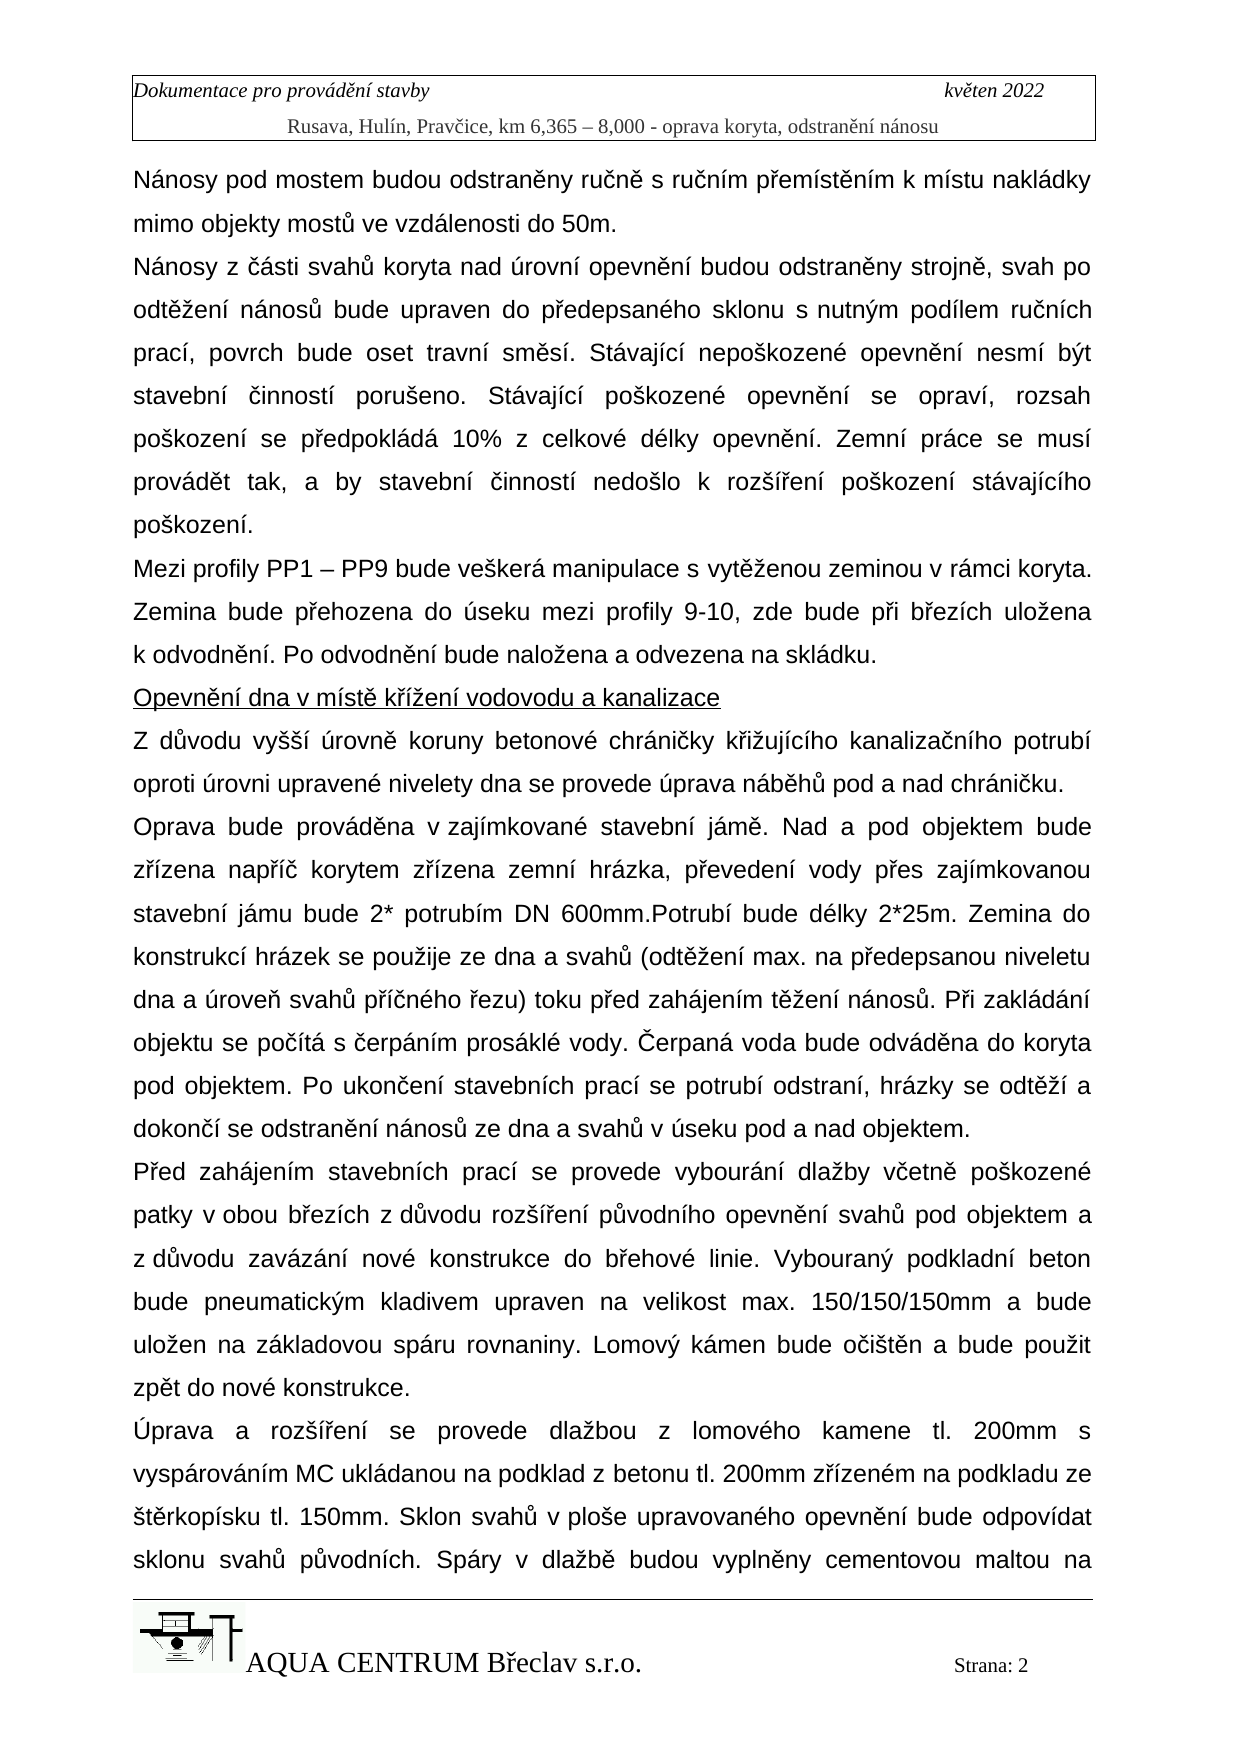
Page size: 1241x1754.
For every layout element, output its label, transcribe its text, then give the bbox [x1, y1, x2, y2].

text Z důvodu vyšší úrovně koruny betonové chráničky křižujícího kanalizačního potrubí oproti úrovni upravené nivelety dna se provede úprava náběhů pod a nad chráničku. [133, 726, 1093, 798]
text Před zahájením stavebních prací se provede vybourání dlažby včetně poškozené patky v obou březích z důvodu rozšíření původního opevnění svahů pod objektem a z důvodu zavázání nové konstrukce do břehové linie. Vybouraný podkladní beton bude pneumatickým kladivem upraven na velikost max. 150/150/150mm a bude uložen na základovou spáru rovnaniny. Lomový kámen bude očištěn a bude použit zpět do nové konstrukce. [133, 1157, 1093, 1402]
text Oprava bude prováděna v zajímkované stavební jámě. Nad a pod objektem bude zřízena napříč korytem zřízena zemní hrázka, převedení vody přes zajímkovanou stavební jámu bude 2* potrubím DN 600mm.Potrubí bude délky 2*25m. Zemina do konstrukcí hrázek se použije ze dna a svahů (odtěžení max. na předepsanou niveletu dna a úroveň svahů příčného řezu) toku před zahájením těžení nánosů. Při zakládání objektu se počítá s čerpáním prosáklé vody. Čerpaná voda bude odváděna do koryta pod objektem. Po ukončení stavebních prací se potrubí odstraní, hrázky se odtěží a dokončí se odstranění nánosů ze dna a svahů v úseku pod a nad objektem. [133, 812, 1093, 1143]
text Mezi profily PP1 – PP9 bude veškerá manipulace s vytěženou zeminou v rámci koryta. Zemina bude přehozena do úseku mezi profily 9-10, zde bude při březích uložena k odvodnění. Po odvodnění bude naložena a odvezena na skládku. [133, 553, 1093, 668]
text Nánosy pod mostem budou odstraněny ručně s ručním přemístěním k místu nakládky mimo objekty mostů ve vzdálenosti do 50m. [133, 165, 1093, 237]
text Nánosy z části svahů koryta nad úrovní opevnění budou odstraněny strojně, svah po odtěžení nánosů bude upraven do předepsaného sklonu s nutným podílem ručních prací, povrch bude oset travní směsí. Stávající nepoškozené opevnění nesmí být stavební činností porušeno. Stávající poškozené opevnění se opraví, rozsah poškození se předpokládá 10% z celkové délky opevnění. Zemní práce se musí provádět tak, a by stavební činností nedošlo k rozšíření poškození stávajícího poškození. [133, 252, 1093, 539]
picture [132, 1602, 246, 1673]
text Opevnění dna v místě křížení vodovodu a kanalizace [133, 683, 1093, 712]
